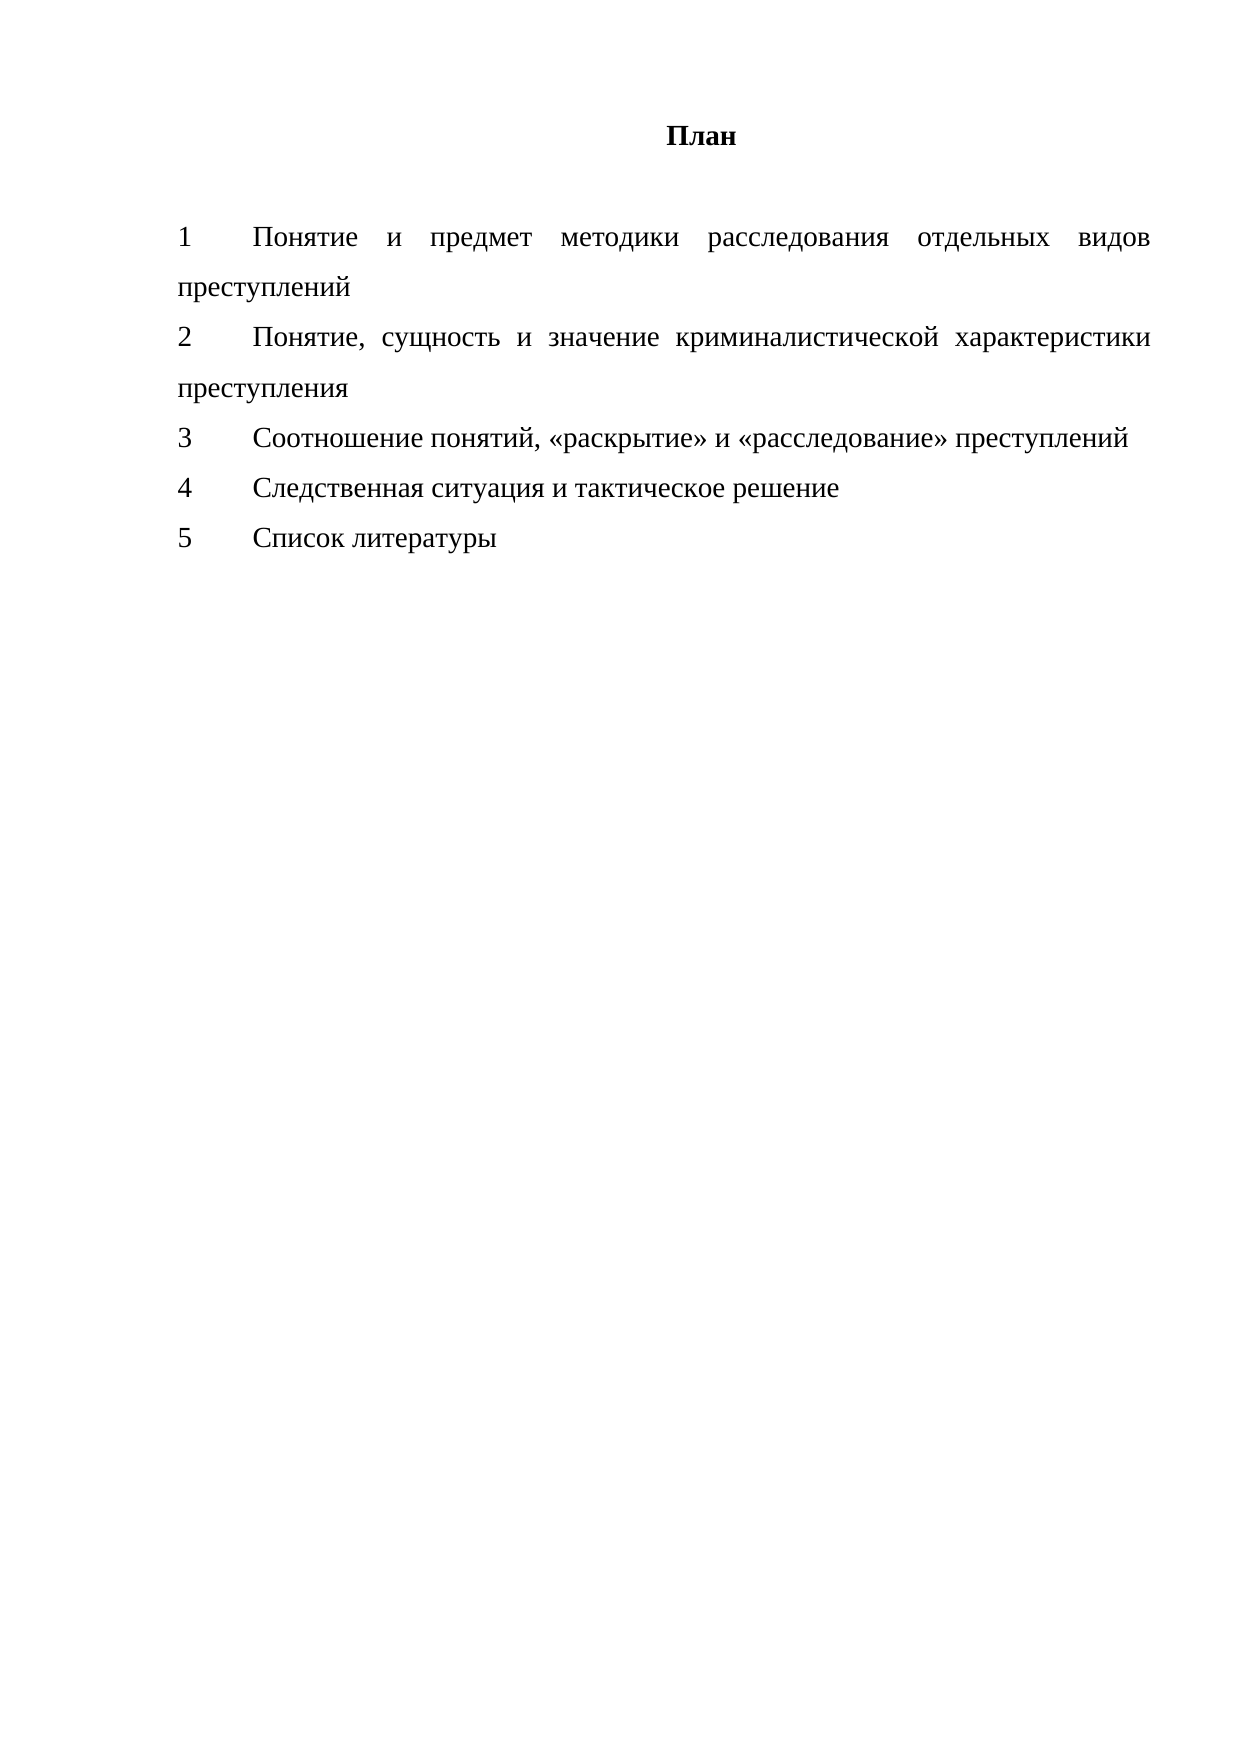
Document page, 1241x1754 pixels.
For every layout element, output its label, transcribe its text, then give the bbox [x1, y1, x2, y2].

list Понятие и предмет методики расследования отдельных видов преступлений [177, 219, 1152, 303]
list Понятие, сущность и значение криминалистической характеристики преступления [177, 319, 1152, 403]
list Следственная ситуация и тактическое решение [177, 470, 1152, 504]
list Соотношение понятий, «раскрытие» и «расследование» преступлений [177, 420, 1152, 453]
list Список литературы [177, 521, 1152, 554]
text План [177, 118, 1152, 152]
